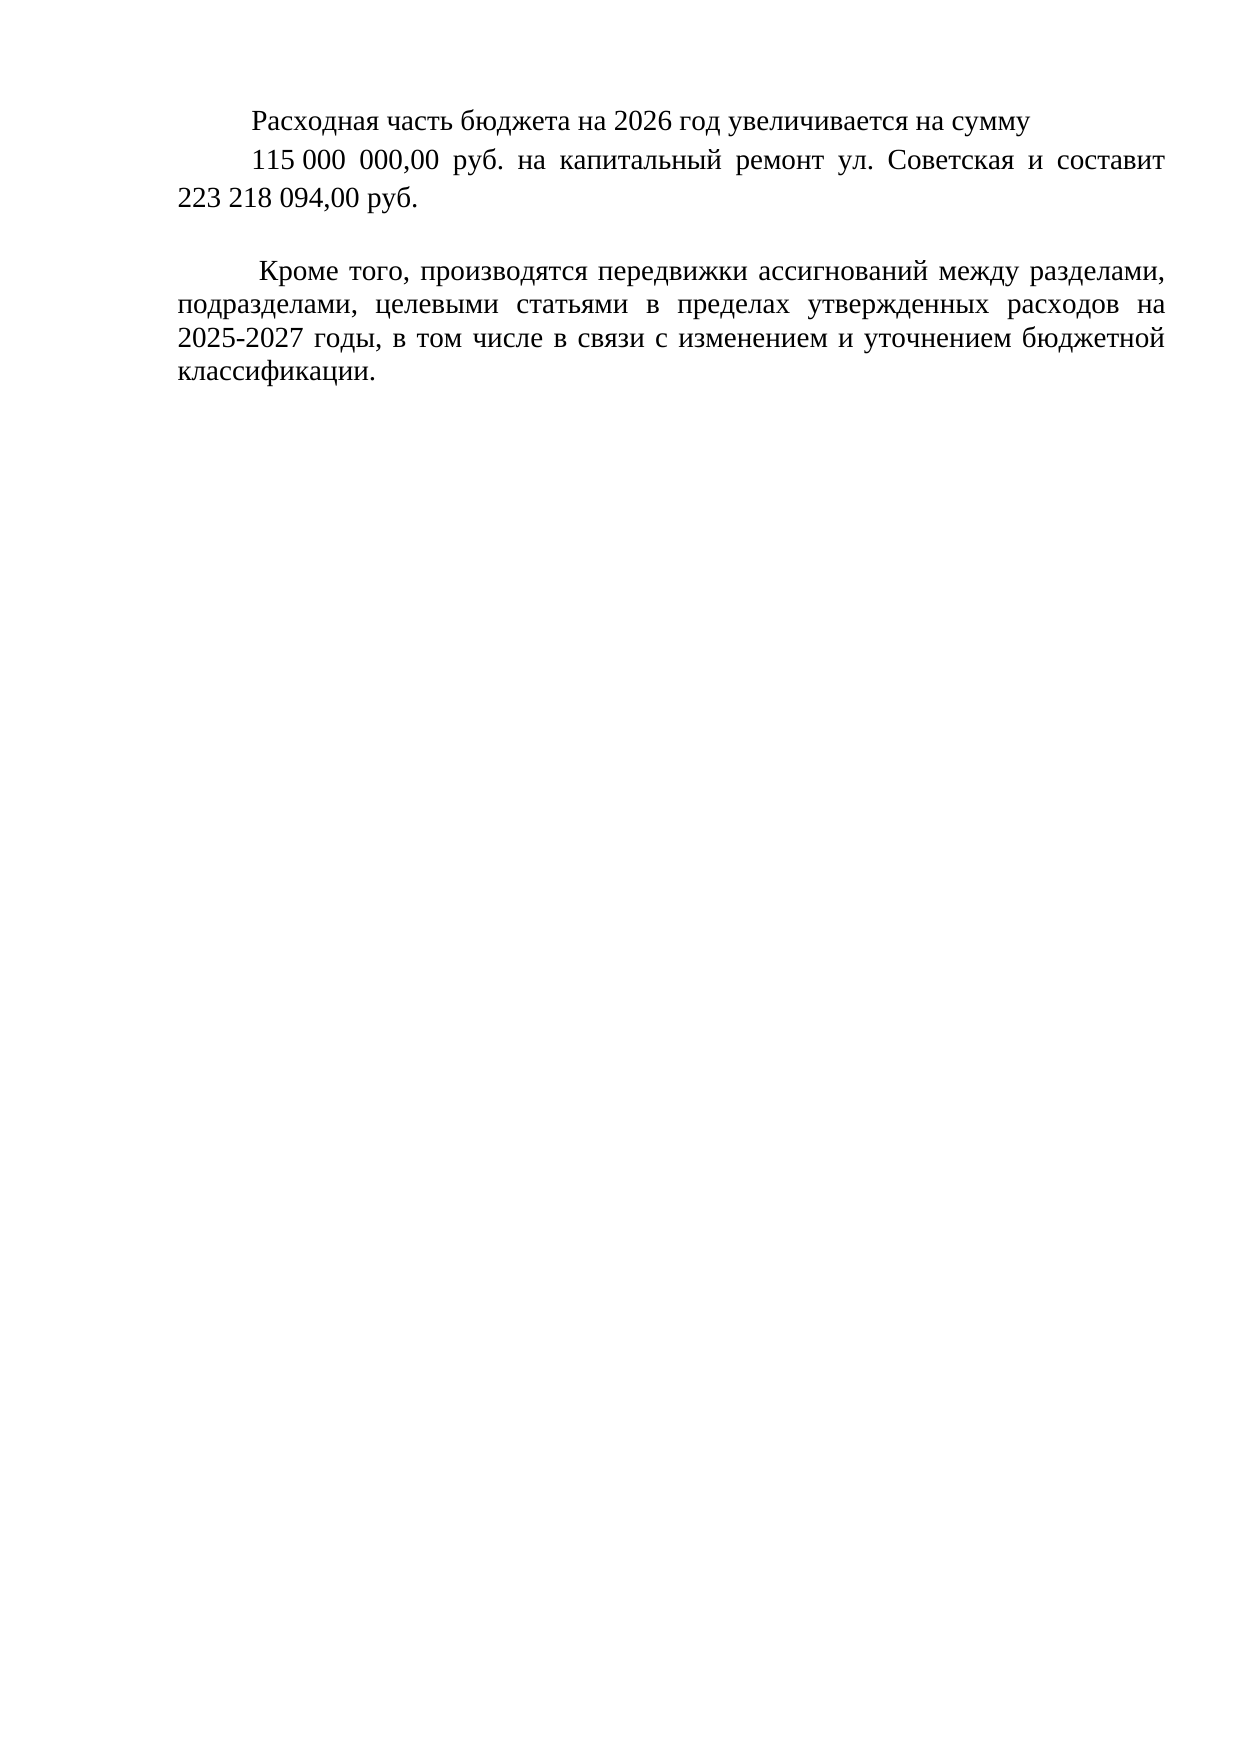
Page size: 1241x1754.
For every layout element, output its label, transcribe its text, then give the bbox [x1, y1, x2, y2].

text Расходная часть бюджета на 2026 год увеличивается на сумму [177, 103, 1167, 137]
text 115 000 000,00 руб. на капитальный ремонт ул. Советская и составит 223 218 094,00 руб. [177, 142, 1167, 214]
text Кроме того, производятся передвижки ассигнований между разделами, подразделами, целевыми статьями в пределах утвержденных расходов на 2025-2027 годы, в том числе в связи с изменением и уточнением бюджетной классификации. [177, 253, 1167, 387]
